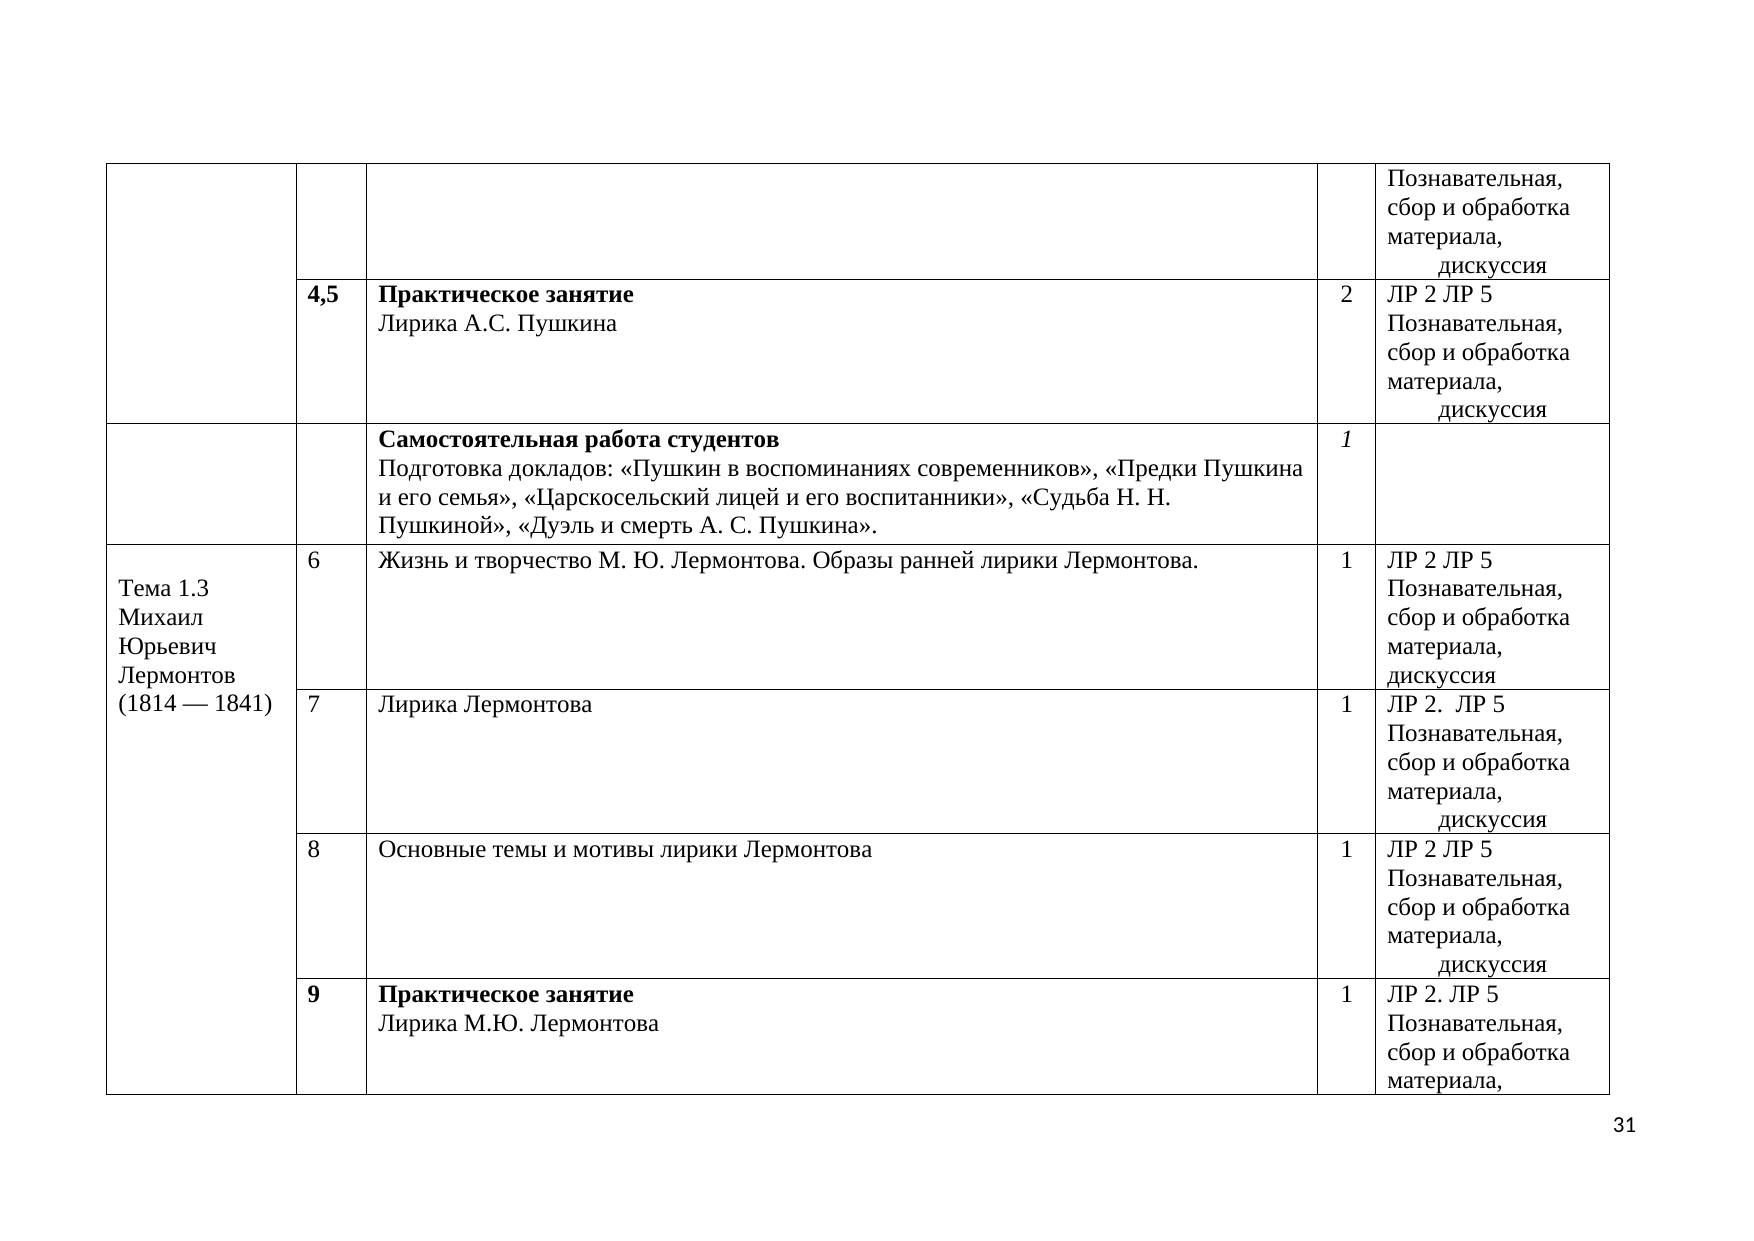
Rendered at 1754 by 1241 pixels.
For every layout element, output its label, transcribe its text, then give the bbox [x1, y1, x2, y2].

table_cell 1 [1318, 424, 1375, 544]
table_cell 7 [297, 690, 366, 833]
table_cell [1376, 280, 1609, 423]
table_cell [367, 164, 1317, 278]
table_cell 2 [1318, 280, 1375, 423]
table_cell ЛР 2 ЛР 5 Познавательная, сбор и обработка материала, дискуссия [1376, 834, 1609, 978]
table_cell ЛР 2 ЛР 5 Познавательная, сбор и обработка материала, дискуссия [1376, 545, 1609, 688]
table_cell Практическое занятие Лирика А.С. Пушкина [367, 280, 1317, 423]
table_cell Жизнь и творчество М. Ю. Лермонтова. Образы ранней лирики Лермонтова. [367, 545, 1317, 688]
table_cell [297, 424, 366, 544]
table_cell ЛР 2. ЛР 5 Познавательная, сбор и обработка материала, дискуссия [1376, 690, 1609, 833]
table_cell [1376, 164, 1609, 278]
table_cell Основные темы и мотивы лирики Лермонтова [367, 834, 1317, 978]
table_cell 1 [1318, 690, 1375, 833]
table_cell 1 [1318, 979, 1375, 1094]
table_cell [1376, 979, 1609, 1094]
table_cell 9 [297, 979, 366, 1094]
table_cell Лирика Лермонтова [367, 690, 1317, 833]
table_cell 1 [1318, 164, 1375, 278]
table_cell Тема 1.3 Михаил Юрьевич Лермонтов (1814 — 1841) [107, 545, 296, 1094]
table_cell 3 [297, 164, 366, 278]
table_cell [107, 424, 296, 544]
table_cell 4,5 [297, 280, 366, 423]
table_cell Самостоятельная работа студентов Подготовка докладов: «Пушкин в воспоминаниях современников», «Предки Пушкина и его семья», «Царскосельский лицей и его воспитанники», «Судьба Н. Н. Пушкиной», «Дуэль и смерть А. С. Пушкина». [367, 424, 1317, 544]
table_cell 6 [297, 545, 366, 688]
table_cell 1 [1318, 834, 1375, 978]
table_cell 1 [1318, 545, 1375, 688]
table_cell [367, 979, 1317, 1094]
table_cell [1376, 424, 1609, 544]
table_cell 8 [297, 834, 366, 978]
